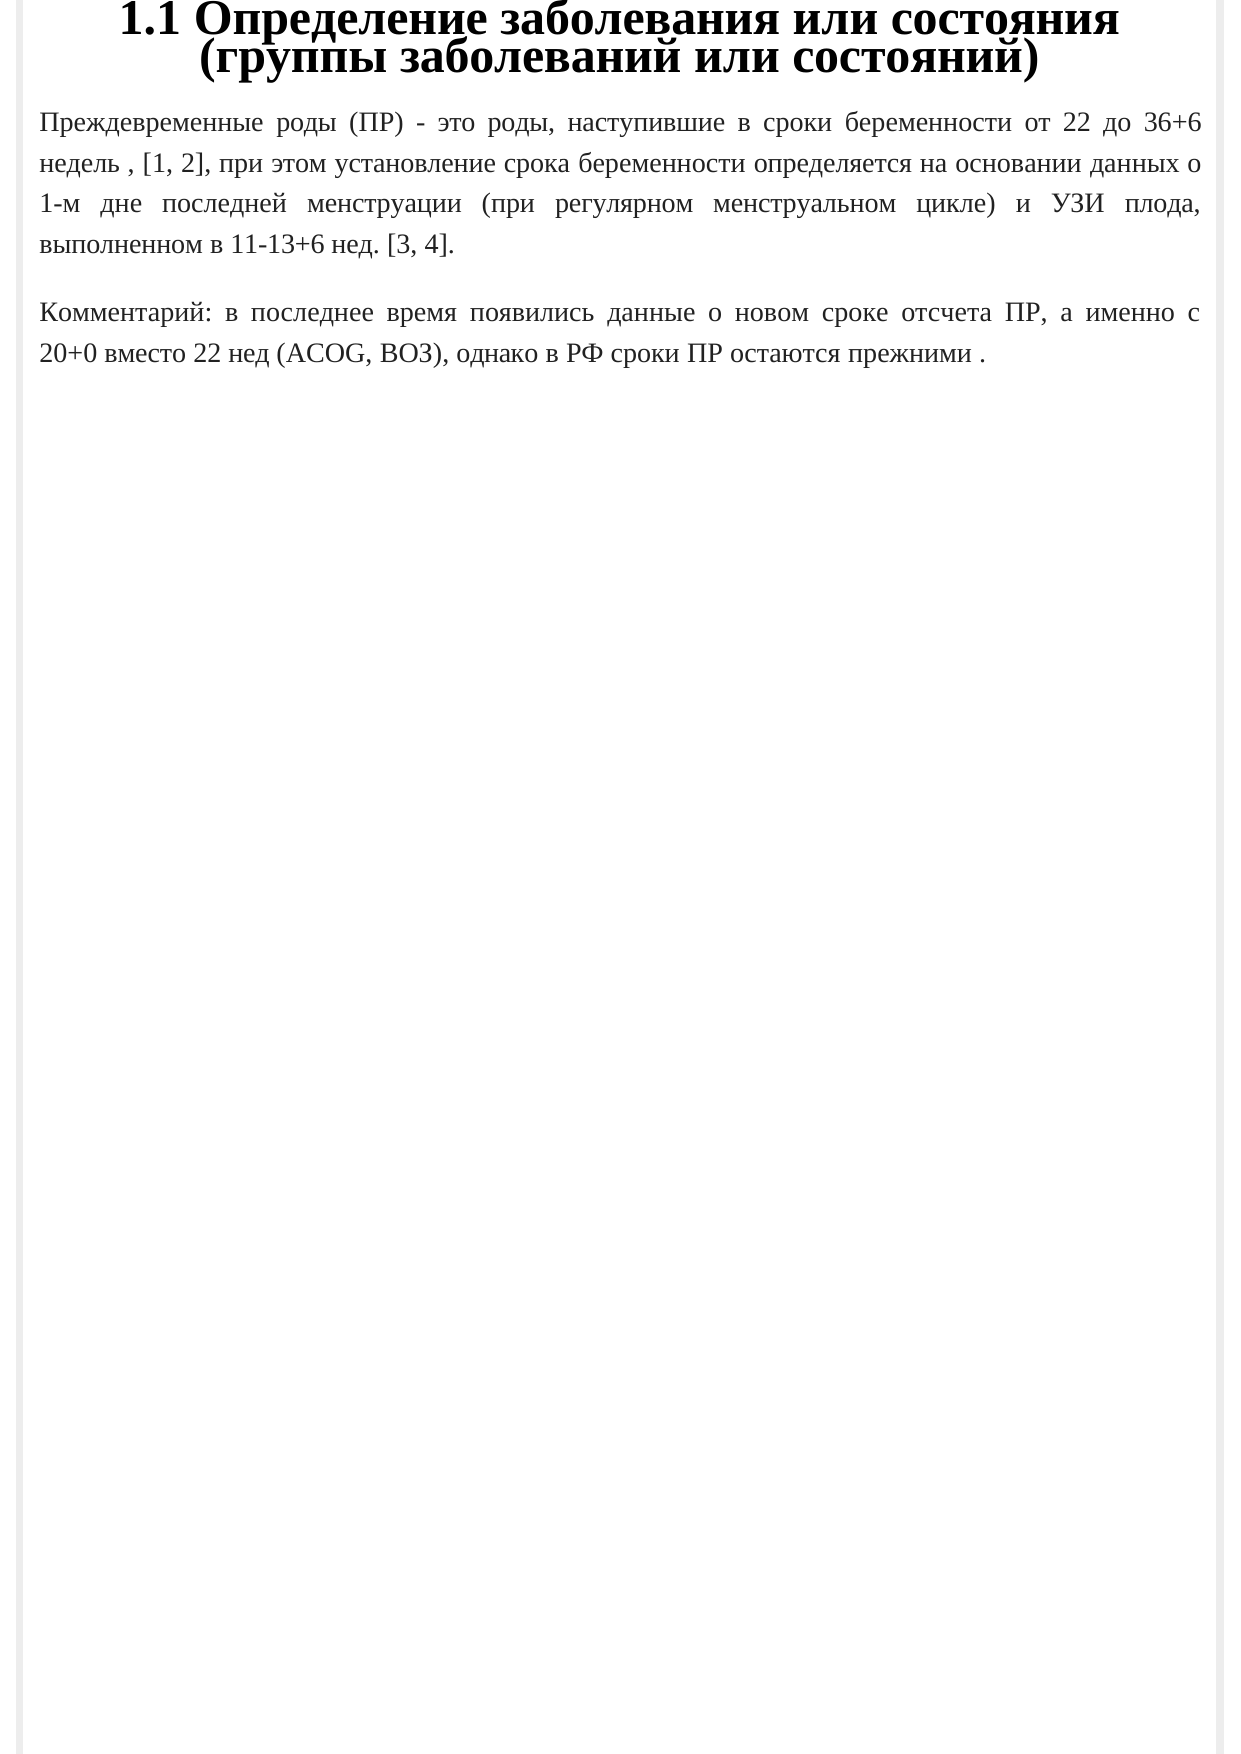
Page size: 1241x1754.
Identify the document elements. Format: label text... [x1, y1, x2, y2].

text Комментарий: в последнее время появились данные о новом сроке отсчета ПР, а именно с 20+0 вместо 22 нед (ACOG, ВОЗ), однако в РФ сроки ПР остаются прежними . [39, 296, 1200, 368]
text Преждевременные роды (ПР) - это роды, наступившие в сроки беременности от 22 до 36+6 недель , [1, 2], при этом установление срока беременности определяется на основании данных о 1-м дне последней менструации (при регулярном менструальном цикле) и УЗИ плода, выполненном в 11-13+6 нед. [3, 4]. [39, 105, 1201, 259]
subtitle Определение заболевания или состояния (группы заболеваний или состояний) [118, 3, 1122, 83]
